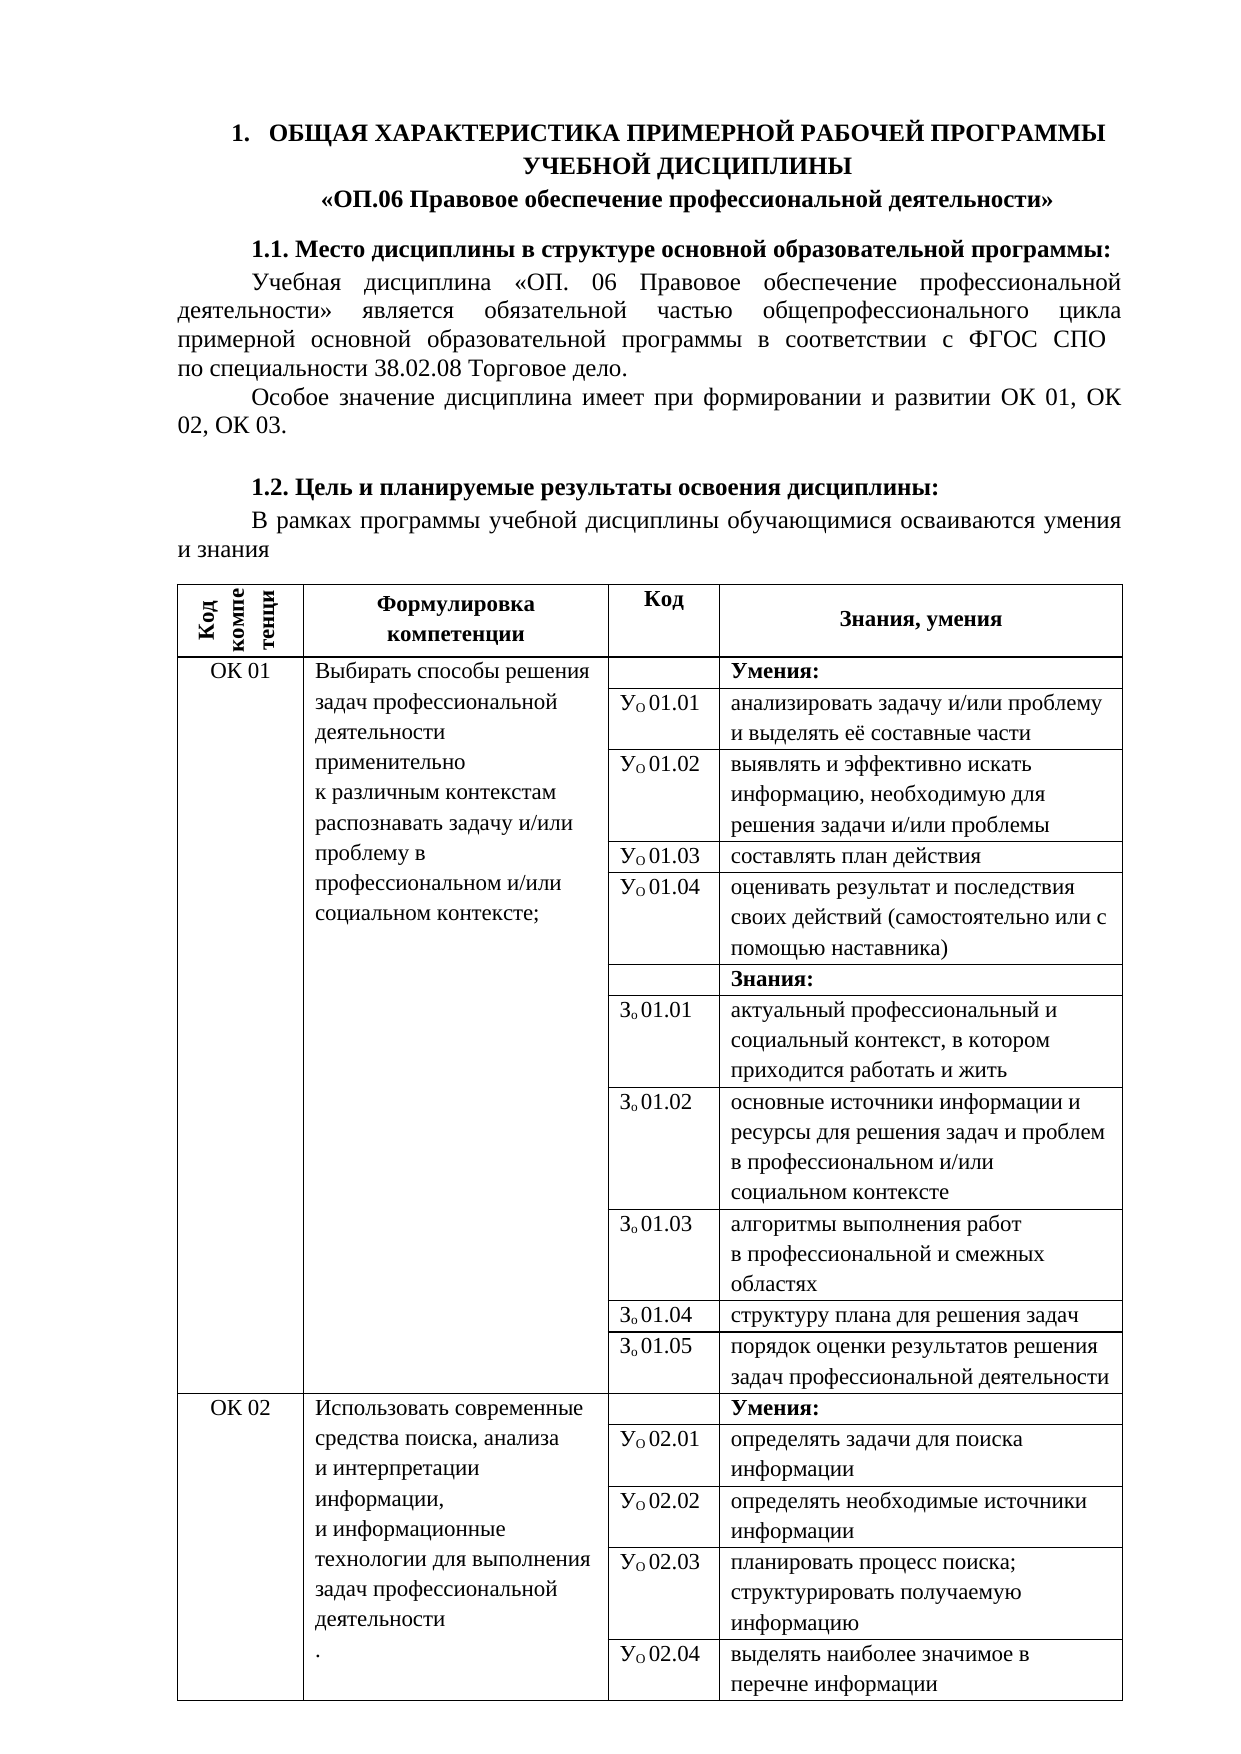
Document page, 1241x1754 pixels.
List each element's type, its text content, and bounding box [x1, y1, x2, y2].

table_cell порядок оценки результатов решения задач профессиональной деятельности [720, 1333, 1122, 1393]
table_cell составлять план действия [720, 842, 1122, 872]
table_cell ОК 01 [178, 658, 303, 1393]
table_cell Использовать современные средства поиска, анализа и интерпретации информации, и информационные технологии для выполнения задач профессиональной деятельности . [304, 1394, 608, 1700]
list ОБЩАЯ ХАРАКТЕРИСТИКА ПРИМЕРНОЙ РАБОЧЕЙ ПРОГРАММЫ УЧЕБНОЙ ДИСЦИПЛИНЫ [215, 118, 1122, 180]
table_cell УО 01.03 [609, 842, 719, 872]
text Особое значение дисциплина имеет при формировании и развитии ОК 01, ОК 02, ОК 03. [177, 382, 1122, 439]
table_cell Зо 01.05 [609, 1333, 719, 1393]
table_cell УО 01.02 [609, 750, 719, 841]
table_cell Зо 01.03 [609, 1210, 719, 1300]
table_cell Зо 01.01 [609, 996, 719, 1087]
table_cell УО 01.04 [609, 873, 719, 964]
table_cell определять задачи для поиска информации [720, 1425, 1122, 1486]
table_header Код [609, 585, 719, 656]
table_cell [609, 658, 719, 688]
text В рамках программы учебной дисциплины обучающимися осваиваются умения и знания [177, 505, 1122, 563]
table_cell [609, 965, 719, 995]
table_cell актуальный профессиональный и социальный контекст, в котором приходится работать и жить [720, 996, 1122, 1087]
table_cell УО 02.03 [609, 1548, 719, 1639]
table_cell УО 02.02 [609, 1487, 719, 1547]
table_header Формулировка компетенции [304, 585, 608, 656]
text 1.2. Цель и планируемые результаты освоения дисциплины: [177, 472, 1122, 501]
table_cell структуру плана для решения задач [720, 1301, 1122, 1331]
table_cell Умения: [720, 1394, 1122, 1424]
table_header Код компетенции [178, 585, 303, 656]
table_cell УО 01.01 [609, 689, 719, 749]
text Учебная дисциплина «ОП. 06 Правовое обеспечение профессиональной деятельности» является обязательной частью общепрофессионального цикла примерной основной образовательной программы в соответствии с ФГОС СПО по специальности 38.02.08 Торговое дело. [177, 267, 1122, 382]
table_cell анализировать задачу и/или проблему и выделять её составные части [720, 689, 1122, 749]
table_cell Умения: [720, 658, 1122, 688]
table_cell Зо 01.02 [609, 1088, 719, 1208]
table_cell УО 02.01 [609, 1425, 719, 1486]
table_cell Знания: [720, 965, 1122, 995]
table_header Знания, умения [720, 585, 1122, 656]
table_cell алгоритмы выполнения работ в профессиональной и смежных областях [720, 1210, 1122, 1300]
table_cell Выбирать способы решения задач профессиональной деятельности применительно к различным контекстам распознавать задачу и/или проблему в профессиональном и/или социальном контексте; [304, 658, 608, 1393]
text 1.1. Место дисциплины в структуре основной образовательной программы: [177, 234, 1122, 262]
table_cell выделять наиболее значимое в перечне информации [720, 1640, 1122, 1700]
table_cell планировать процесс поиска; структурировать получаемую информацию [720, 1548, 1122, 1639]
table_cell УО 02.04 [609, 1640, 719, 1700]
table_cell оценивать результат и последствия своих действий (самостоятельно или с помощью наставника) [720, 873, 1122, 964]
table_cell основные источники информации и ресурсы для решения задач и проблем в профессиональном и/или социальном контексте [720, 1088, 1122, 1208]
text «ОП.06 Правовое обеспечение профессиональной деятельности» [252, 184, 1122, 213]
table_cell Зо 01.04 [609, 1301, 719, 1331]
table_cell выявлять и эффективно искать информацию, необходимую для решения задачи и/или проблемы [720, 750, 1122, 841]
table_cell определять необходимые источники информации [720, 1487, 1122, 1547]
table_cell [609, 1394, 719, 1424]
table_cell ОК 02 [178, 1394, 303, 1700]
